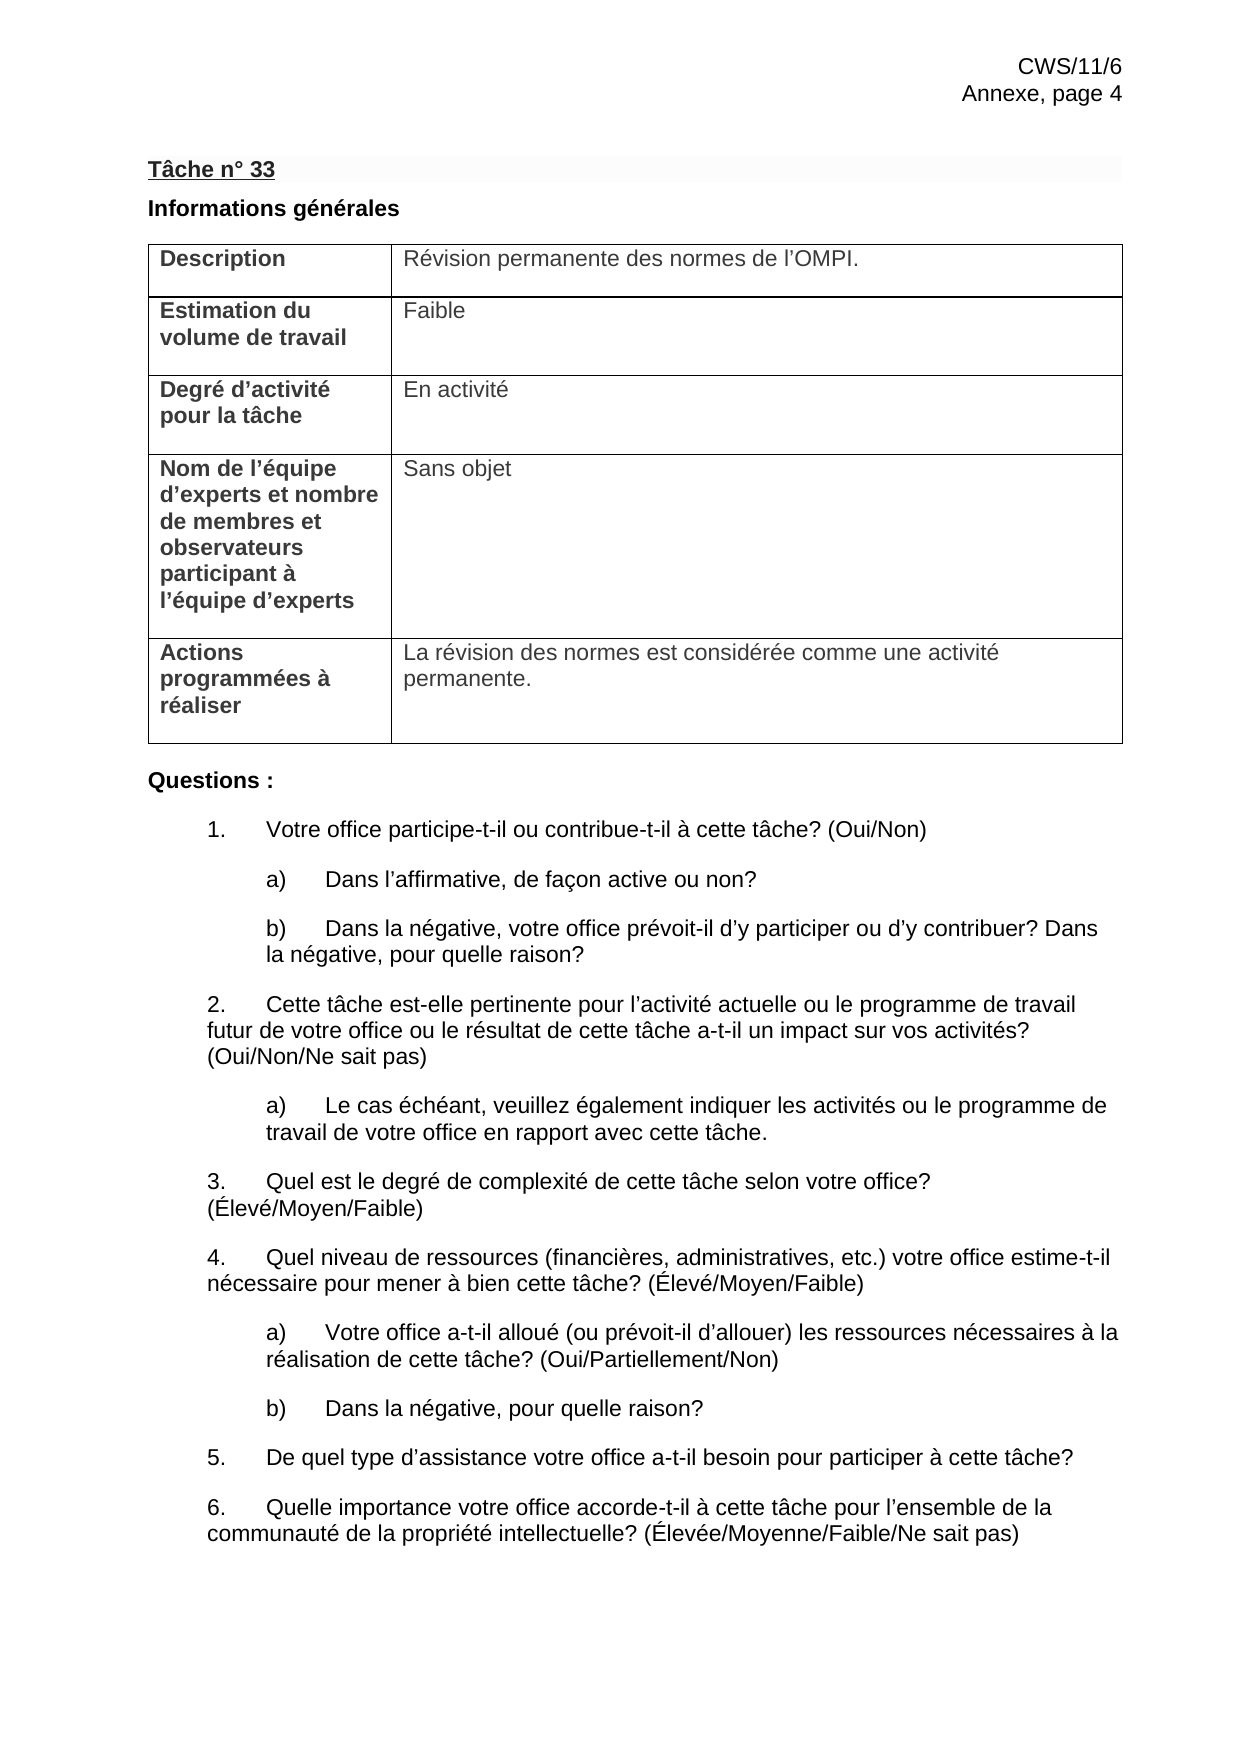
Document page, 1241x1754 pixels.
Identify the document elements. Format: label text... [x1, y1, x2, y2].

text Quel niveau de ressources (financières, administratives, etc.) votre office estime-t-il nécessaire pour mener à bien cette tâche? (Élevé/Moyen/Faible) [207, 1244, 1122, 1296]
table_cell Faible [392, 298, 1122, 375]
text De quel type d’assistance votre office a-t-il besoin pour participer à cette tâche? [207, 1444, 1122, 1471]
list Le cas échéant, veuillez également indiquer les activités ou le programme de travail de votre office en rapport avec cette tâche. [266, 1092, 1122, 1145]
text Quelle importance votre office accorde-t-il à cette tâche pour l’ensemble de la communauté de la propriété intellectuelle? (Élevée/Moyenne/Faible/Ne sait pas) [207, 1493, 1122, 1546]
list Dans la négative, votre office prévoit-il d’y participer ou d’y contribuer? Dans la négative, pour quelle raison? [266, 915, 1122, 968]
text Informations générales [148, 195, 1122, 221]
table_cell Nom de l’équipe d’experts et nombre de membres et observateurs participant à l’équipe d’experts [149, 455, 391, 638]
table_cell La révision des normes est considérée comme une activité permanente. [392, 639, 1122, 743]
table_cell Actions programmées à réaliser [149, 639, 391, 743]
table_cell Estimation du volume de travail [149, 298, 391, 375]
list Votre office a-t-il alloué (ou prévoit-il d’allouer) les ressources nécessaires à la réalisation de cette tâche? (Oui/Partiellement/Non) [266, 1319, 1122, 1372]
text Cette tâche est-elle pertinente pour l’activité actuelle ou le programme de travail futur de votre office ou le résultat de cette tâche a-t-il un impact sur vos activités? (Oui/Non/Ne sait pas) [207, 991, 1122, 1069]
list Dans la négative, pour quelle raison? [266, 1395, 1122, 1421]
list Questions : [148, 767, 1122, 793]
list Votre office participe-t-il ou contribue-t-il à cette tâche? (Oui/Non) [207, 816, 1122, 843]
subtitle Tâche n° 33 [148, 156, 1122, 182]
table_cell Sans objet [392, 455, 1122, 638]
table_header Description [149, 245, 391, 296]
table_cell En activité [392, 376, 1122, 454]
list Dans l’affirmative, de façon active ou non? [266, 866, 1122, 892]
table_header Révision permanente des normes de l’OMPI. [392, 245, 1122, 296]
text Quel est le degré de complexité de cette tâche selon votre office? (Élevé/Moyen/Faible) [207, 1168, 1122, 1221]
table_cell Degré d’activité pour la tâche [149, 376, 391, 454]
